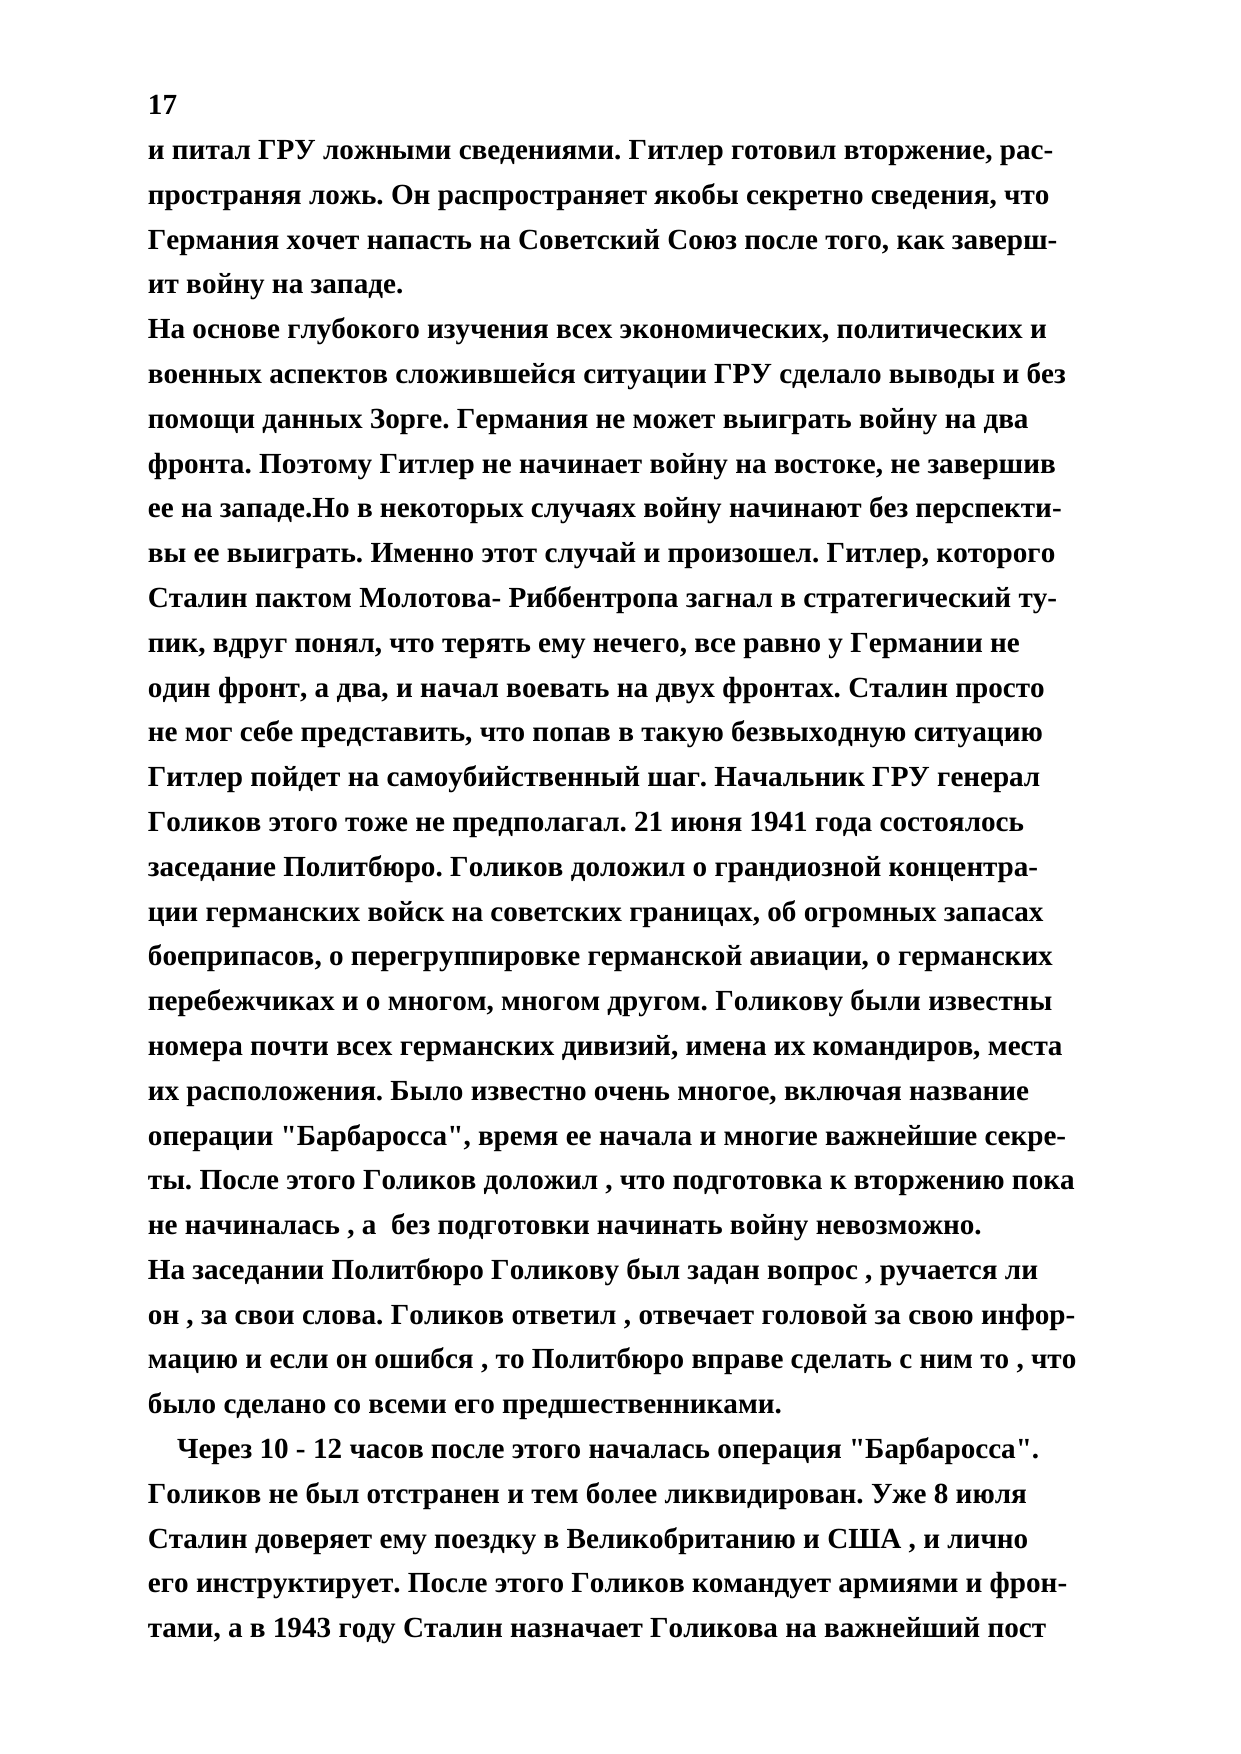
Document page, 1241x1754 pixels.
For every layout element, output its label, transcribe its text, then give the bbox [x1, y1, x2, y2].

text мацию и если он ошибся , то Политбюро вправе сделать с ним то , что [148, 1343, 1152, 1375]
text было сделано со всеми его предшественниками. [148, 1388, 1152, 1420]
text Голиков не был отстранен и тем более ликвидирован. Уже 8 июля [148, 1477, 1152, 1509]
text ее на западе.Но в некоторых случаях войну начинают без перспекти- [148, 492, 1152, 524]
text ит войну на западе. [148, 268, 1152, 300]
text Сталин пактом Молотова- Риббентропа загнал в стратегический ту- [148, 581, 1152, 614]
text Через 10 - 12 часов после этого началась операция "Барбаросса". [148, 1432, 1152, 1465]
text не мог себе представить, что попав в такую безвыходную ситуацию [148, 716, 1152, 748]
text На заседании Политбюро Голикову был задан вопрос , ручается ли [148, 1253, 1152, 1286]
text военных аспектов сложившейся ситуации ГРУ сделало выводы и без [148, 357, 1152, 390]
text операции "Барбаросса", время ее начала и многие важнейшие секре- [148, 1119, 1152, 1151]
text На основе глубокого изучения всех экономических, политических и [148, 313, 1152, 345]
text и питал ГРУ ложными сведениями. Гитлер готовил вторжение, рас- [148, 133, 1152, 166]
text помощи данных Зорге. Германия не может выиграть войну на два [148, 402, 1152, 434]
text перебежчиках и о многом, многом другом. Голикову были известны [148, 984, 1152, 1017]
text номера почти всех германских дивизий, имена их командиров, места [148, 1029, 1152, 1062]
text 17 [148, 89, 1152, 121]
text Гитлер пойдет на самоубийственный шаг. Начальник ГРУ генерал [148, 761, 1152, 793]
text тами, а в 1943 году Сталин назначает Голикова на важнейший пост [148, 1612, 1152, 1644]
text вы ее выиграть. Именно этот случай и произошел. Гитлер, которого [148, 537, 1152, 569]
text Сталин доверяет ему поездку в Великобританию и США , и лично [148, 1522, 1152, 1554]
text Голиков этого тоже не предполагал. 21 июня 1941 года состоялось [148, 805, 1152, 838]
text его инструктирует. После этого Голиков командует армиями и фрон- [148, 1567, 1152, 1599]
text заседание Политбюро. Голиков доложил о грандиозной концентра- [148, 850, 1152, 882]
text он , за свои слова. Голиков ответил , отвечает головой за свою инфор- [148, 1298, 1152, 1330]
text пик, вдруг понял, что терять ему нечего, все равно у Германии не [148, 626, 1152, 658]
text боеприпасов, о перегруппировке германской авиации, о германских [148, 940, 1152, 972]
text не начиналась , а без подготовки начинать войну невозможно. [148, 1208, 1152, 1241]
text ции германских войск на советских границах, об огромных запасах [148, 895, 1152, 927]
text их расположения. Было известно очень многое, включая название [148, 1074, 1152, 1106]
text ты. После этого Голиков доложил , что подготовка к вторжению пока [148, 1164, 1152, 1196]
text Германия хочет напасть на Советский Союз после того, как заверш- [148, 223, 1152, 255]
text пространяя ложь. Он распространяет якобы секретно сведения, что [148, 178, 1152, 211]
text фронта. Поэтому Гитлер не начинает войну на востоке, не завершив [148, 447, 1152, 479]
text один фронт, а два, и начал воевать на двух фронтах. Сталин просто [148, 671, 1152, 703]
